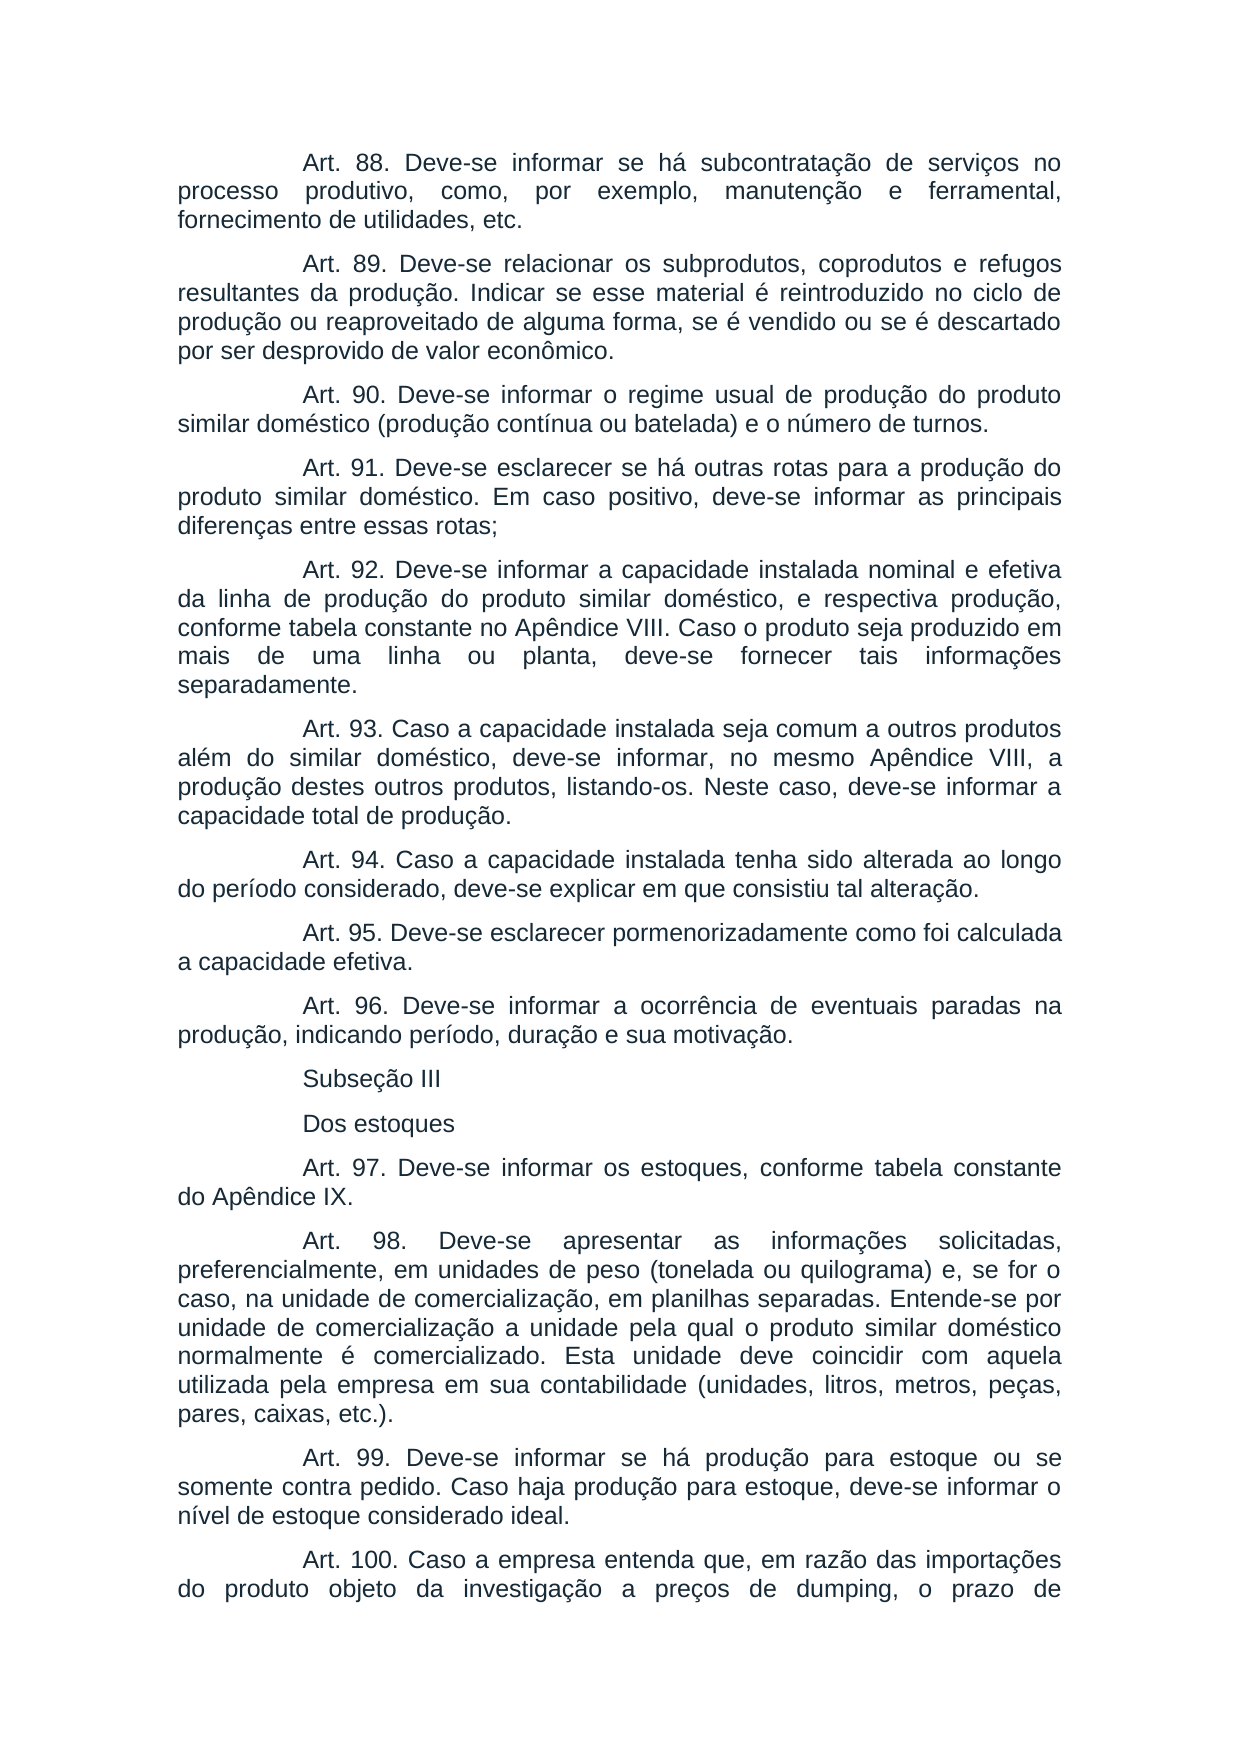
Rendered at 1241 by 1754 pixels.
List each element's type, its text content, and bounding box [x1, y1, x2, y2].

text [177, 1545, 1063, 1603]
text Dos estoques [177, 1109, 1063, 1138]
text Subseção III [177, 1064, 1063, 1093]
text Art. 90. Deve-se informar o regime usual de produção do produto similar doméstico (produção contínua ou batelada) e o número de turnos. [177, 380, 1063, 438]
text Art. 93. Caso a capacidade instalada seja comum a outros produtos além do similar doméstico, deve-se informar, no mesmo Apêndice VIII, a produção destes outros produtos, listando-os. Neste caso, deve-se informar a capacidade total de produção. [177, 714, 1063, 829]
text Art. 98. Deve-se apresentar as informações solicitadas, preferencialmente, em unidades de peso (tonelada ou quilograma) e, se for o caso, na unidade de comercialização, em planilhas separadas. Entende-se por unidade de comercialização a unidade pela qual o produto similar doméstico normalmente é comercializado. Esta unidade deve coincidir com aquela utilizada pela empresa em sua contabilidade (unidades, litros, metros, peças, pares, caixas, etc.). [177, 1226, 1063, 1428]
text Art. 91. Deve-se esclarecer se há outras rotas para a produção do produto similar doméstico. Em caso positivo, deve-se informar as principais diferenças entre essas rotas; [177, 453, 1063, 539]
text Art. 97. Deve-se informar os estoques, conforme tabela constante do Apêndice IX. [177, 1153, 1063, 1211]
text Art. 95. Deve-se esclarecer pormenorizadamente como foi calculada a capacidade efetiva. [177, 918, 1063, 976]
text Art. 94. Caso a capacidade instalada tenha sido alterada ao longo do período considerado, deve-se explicar em que consistiu tal alteração. [177, 845, 1063, 903]
text Art. 99. Deve-se informar se há produção para estoque ou se somente contra pedido. Caso haja produção para estoque, deve-se informar o nível de estoque considerado ideal. [177, 1443, 1063, 1529]
text Art. 88. Deve-se informar se há subcontratação de serviços no processo produtivo, como, por exemplo, manutenção e ferramental, fornecimento de utilidades, etc. [177, 148, 1063, 234]
text Art. 96. Deve-se informar a ocorrência de eventuais paradas na produção, indicando período, duração e sua motivação. [177, 991, 1063, 1049]
text Art. 89. Deve-se relacionar os subprodutos, coprodutos e refugos resultantes da produção. Indicar se esse material é reintroduzido no ciclo de produção ou reaproveitado de alguma forma, se é vendido ou se é descartado por ser desprovido de valor econômico. [177, 249, 1063, 364]
text Art. 92. Deve-se informar a capacidade instalada nominal e efetiva da linha de produção do produto similar doméstico, e respectiva produção, conforme tabela constante no Apêndice VIII. Caso o produto seja produzido em mais de uma linha ou planta, deve-se fornecer tais informações separadamente. [177, 555, 1063, 699]
